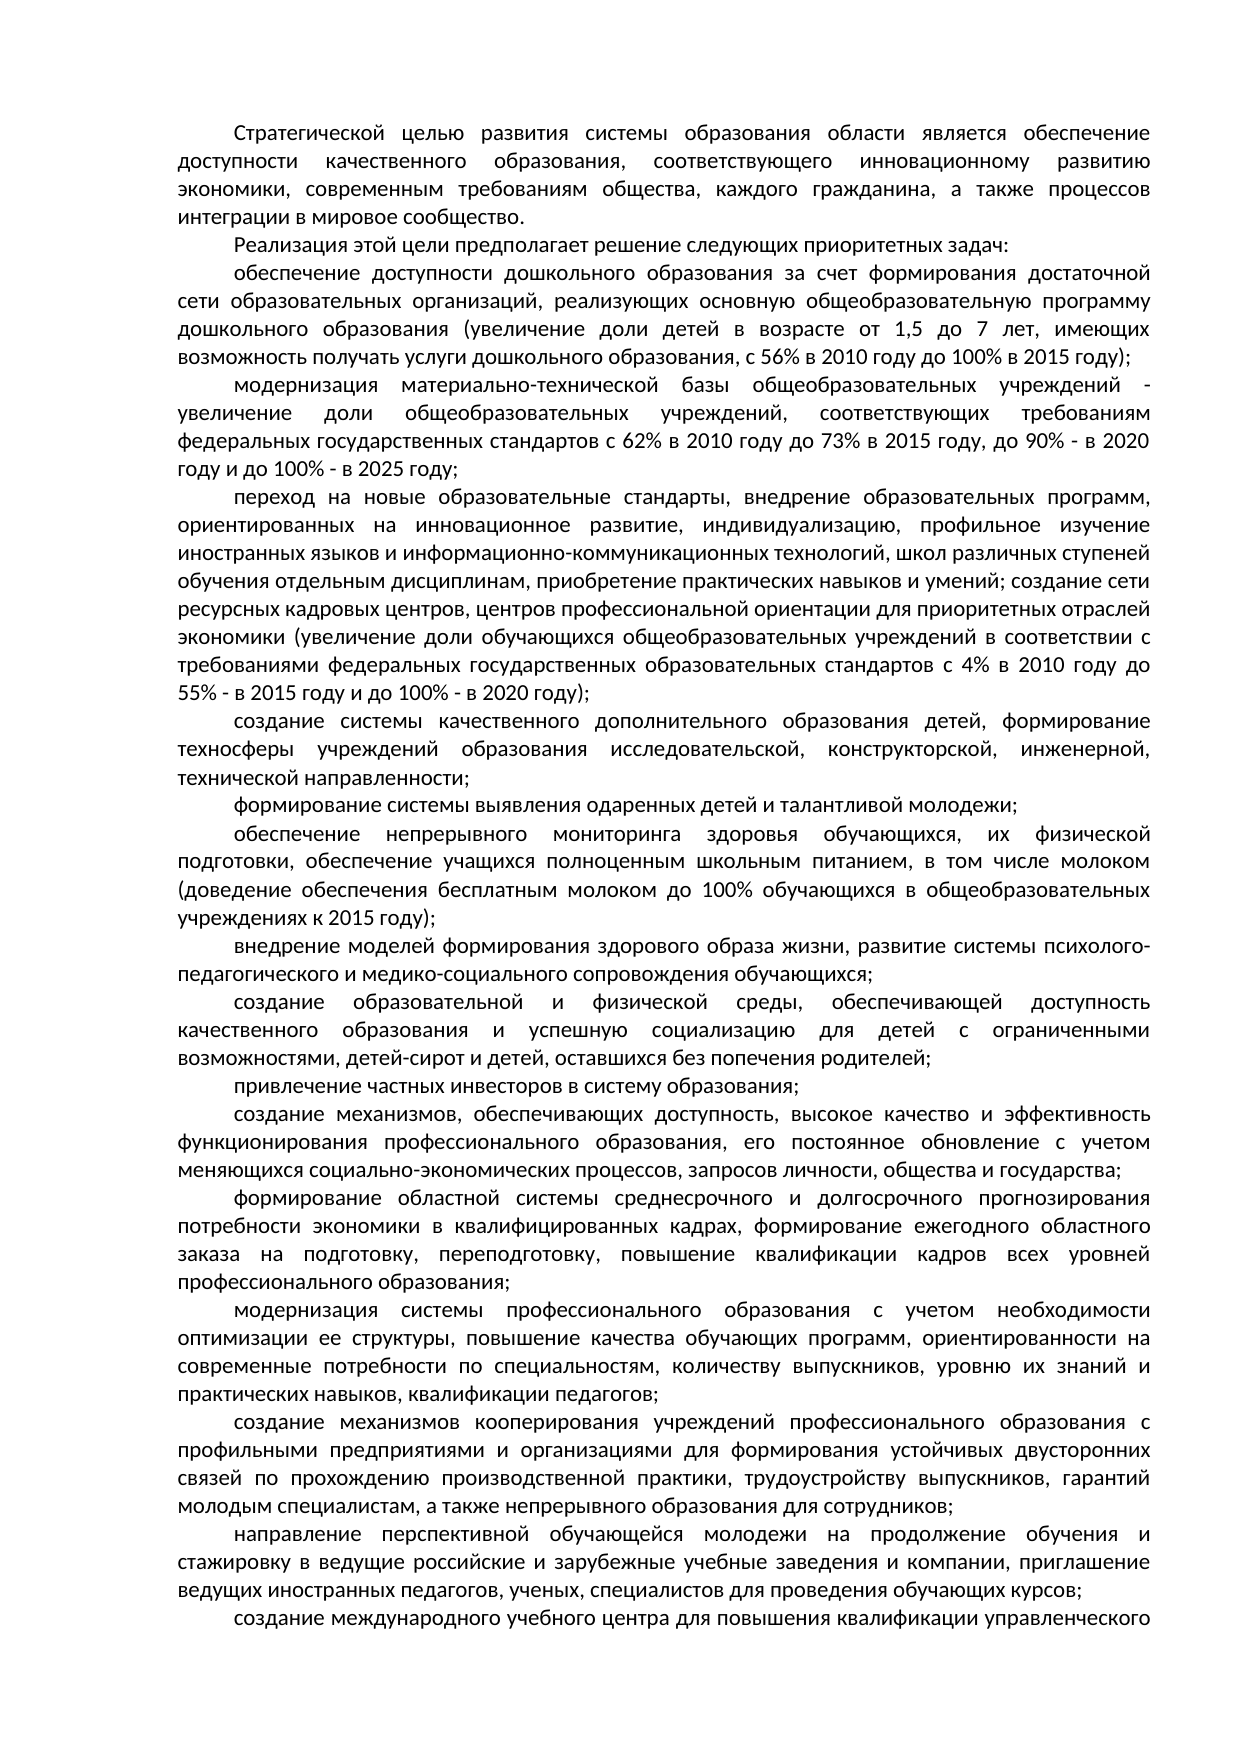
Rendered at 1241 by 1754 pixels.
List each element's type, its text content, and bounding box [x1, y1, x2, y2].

text создание механизмов кооперирования учреждений профессионального образования с профильными предприятиями и организациями для формирования устойчивых двусторонних связей по прохождению производственной практики, трудоустройству выпускников, гарантий молодым специалистам, а также непрерывного образования для сотрудников; [177, 1407, 1152, 1519]
text Реализация этой цели предполагает решение следующих приоритетных задач: [177, 230, 1152, 258]
text обеспечение доступности дошкольного образования за счет формирования достаточной сети образовательных организаций, реализующих основную общеобразовательную программу дошкольного образования (увеличение доли детей в возрасте от 1,5 до 7 лет, имеющих возможность получать услуги дошкольного образования, с 56% в 2010 году до 100% в 2015 году); [177, 258, 1152, 370]
text Стратегической целью развития системы образования области является обеспечение доступности качественного образования, соответствующего инновационному развитию экономики, современным требованиям общества, каждого гражданина, а также процессов интеграции в мировое сообщество. [177, 118, 1152, 230]
text формирование системы выявления одаренных детей и талантливой молодежи; [177, 791, 1152, 819]
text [177, 1603, 1152, 1631]
text модернизация материально-технической базы общеобразовательных учреждений - увеличение доли общеобразовательных учреждений, соответствующих требованиям федеральных государственных стандартов с 62% в 2010 году до 73% в 2015 году, до 90% - в 2020 году и до 100% - в 2025 году; [177, 370, 1152, 482]
text привлечение частных инвесторов в систему образования; [177, 1071, 1152, 1099]
text формирование областной системы среднесрочного и долгосрочного прогнозирования потребности экономики в квалифицированных кадрах, формирование ежегодного областного заказа на подготовку, переподготовку, повышение квалификации кадров всех уровней профессионального образования; [177, 1183, 1152, 1295]
text создание образовательной и физической среды, обеспечивающей доступность качественного образования и успешную социализацию для детей с ограниченными возможностями, детей-сирот и детей, оставшихся без попечения родителей; [177, 987, 1152, 1071]
text переход на новые образовательные стандарты, внедрение образовательных программ, ориентированных на инновационное развитие, индивидуализацию, профильное изучение иностранных языков и информационно-коммуникационных технологий, школ различных ступеней обучения отдельным дисциплинам, приобретение практических навыков и умений; создание сети ресурсных кадровых центров, центров профессиональной ориентации для приоритетных отраслей экономики (увеличение доли обучающихся общеобразовательных учреждений в соответствии с требованиями федеральных государственных образовательных стандартов с 4% в 2010 году до 55% - в 2015 году и до 100% - в 2020 году); [177, 482, 1152, 707]
text создание системы качественного дополнительного образования детей, формирование техносферы учреждений образования исследовательской, конструкторской, инженерной, технической направленности; [177, 707, 1152, 791]
text направление перспективной обучающейся молодежи на продолжение обучения и стажировку в ведущие российские и зарубежные учебные заведения и компании, приглашение ведущих иностранных педагогов, ученых, специалистов для проведения обучающих курсов; [177, 1519, 1152, 1603]
text создание механизмов, обеспечивающих доступность, высокое качество и эффективность функционирования профессионального образования, его постоянное обновление с учетом меняющихся социально-экономических процессов, запросов личности, общества и государства; [177, 1099, 1152, 1183]
text обеспечение непрерывного мониторинга здоровья обучающихся, их физической подготовки, обеспечение учащихся полноценным школьным питанием, в том числе молоком (доведение обеспечения бесплатным молоком до 100% обучающихся в общеобразовательных учреждениях к 2015 году); [177, 819, 1152, 931]
text модернизация системы профессионального образования с учетом необходимости оптимизации ее структуры, повышение качества обучающих программ, ориентированности на современные потребности по специальностям, количеству выпускников, уровню их знаний и практических навыков, квалификации педагогов; [177, 1295, 1152, 1407]
text внедрение моделей формирования здорового образа жизни, развитие системы психолого-педагогического и медико-социального сопровождения обучающихся; [177, 931, 1152, 987]
